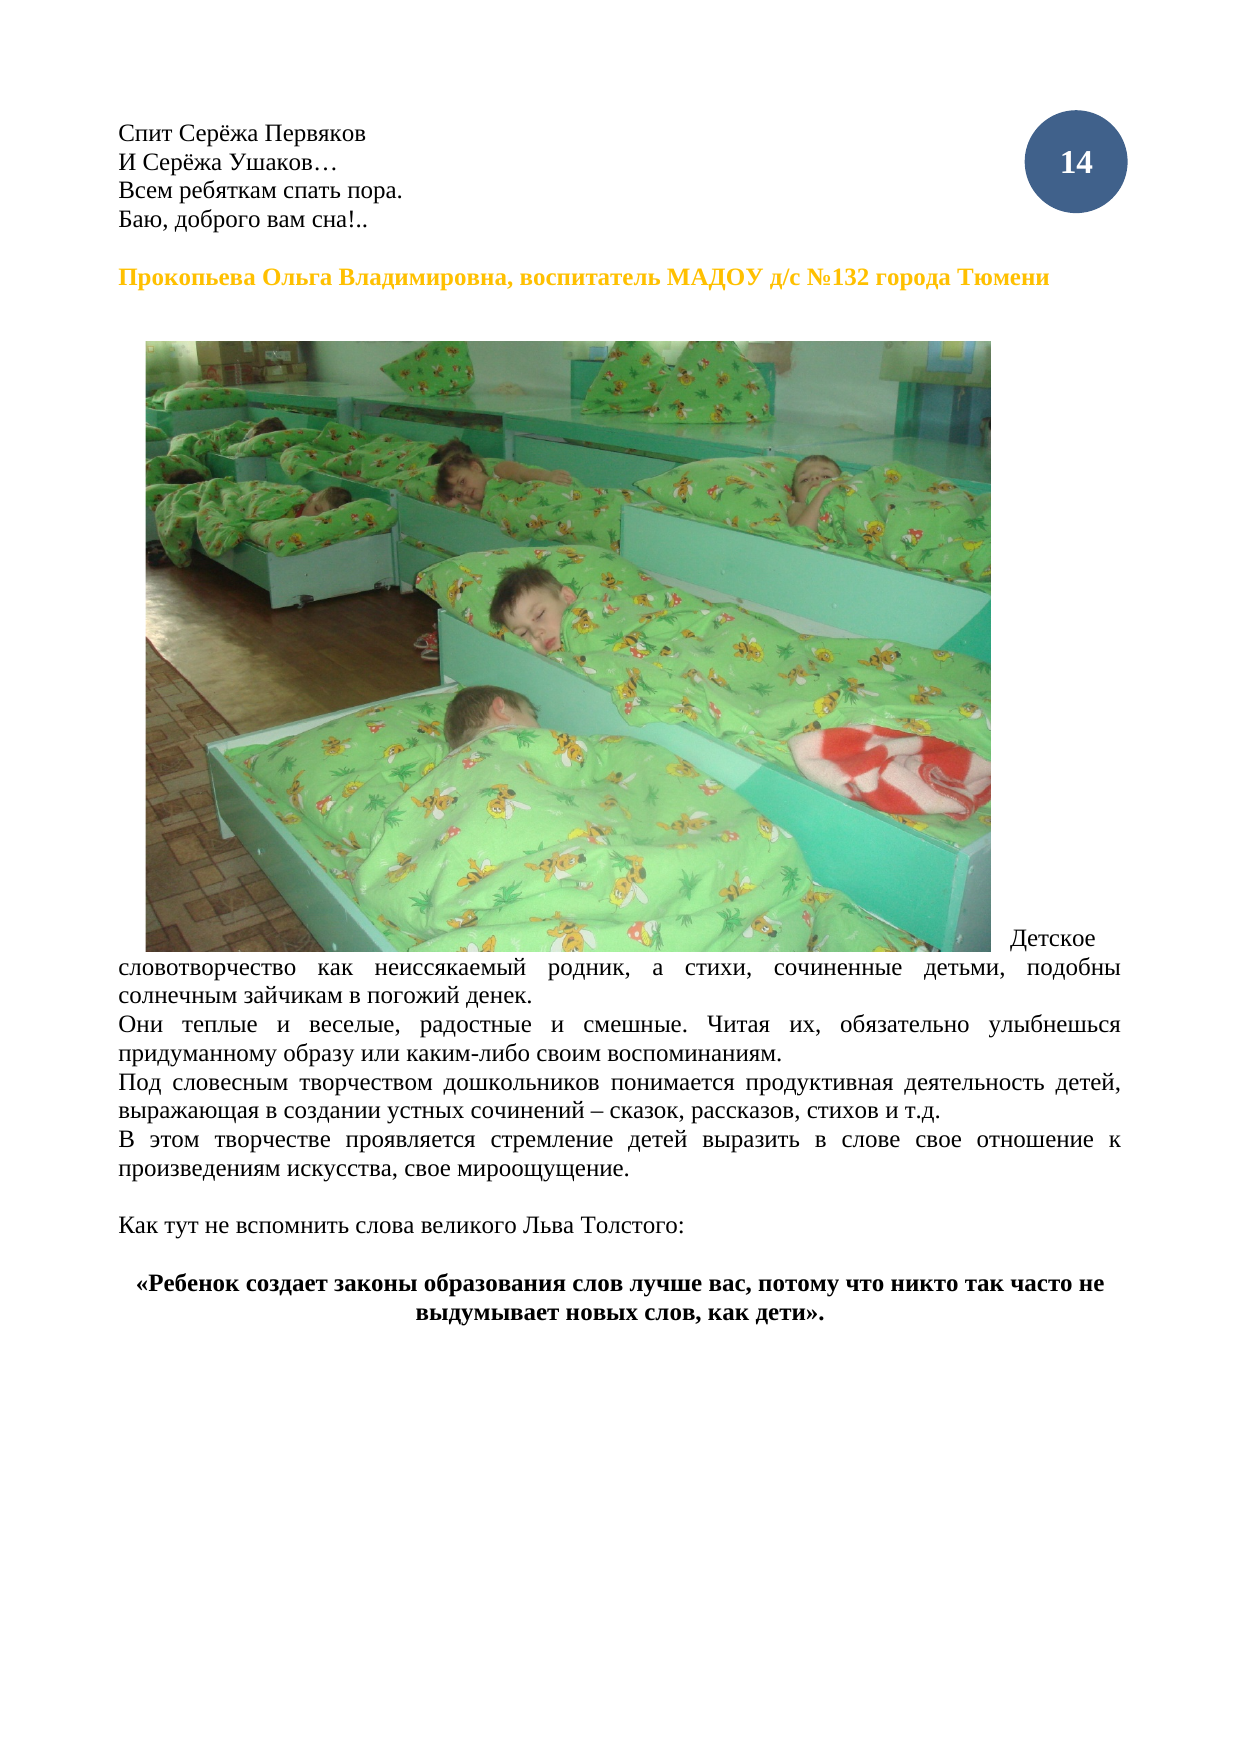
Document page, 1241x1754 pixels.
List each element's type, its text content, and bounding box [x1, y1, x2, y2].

text Спит Серёжа Первяков [118, 118, 1122, 147]
text Баю, доброго вам сна!.. [118, 204, 1122, 233]
text «Ребенок создает законы образования слов лучше вас, потому что никто так часто не выдумывает новых слов, как дети». [118, 1268, 1122, 1326]
text Они теплые и веселые, радостные и смешные. Читая их, обязательно улыбнешься придуманному образу или каким-либо своим воспоминаниям. [118, 1009, 1122, 1067]
text Под словесным творчеством дошкольников понимается продуктивная деятельность детей, выражающая в создании устных сочинений – сказок, рассказов, стихов и т.д. [118, 1067, 1122, 1124]
text В этом творчестве проявляется стремление детей выразить в слове свое отношение к произведениям искусства, свое мироощущение. [118, 1124, 1122, 1182]
text Прокопьева Ольга Владимировна, воспитатель МАДОУ д/с №132 города Тюмени [118, 262, 1122, 291]
picture [145, 341, 991, 952]
text Всем ребяткам спать пора. [118, 176, 1122, 204]
text Детское словотворчество как неиссякаемый родник, а стихи, сочиненные детьми, подобны солнечным зайчикам в погожий денек. [118, 923, 1122, 1009]
text Как тут не вспомнить слова великого Льва Толстого: [118, 1211, 1122, 1239]
text И Серёжа Ушаков… [118, 147, 1122, 176]
